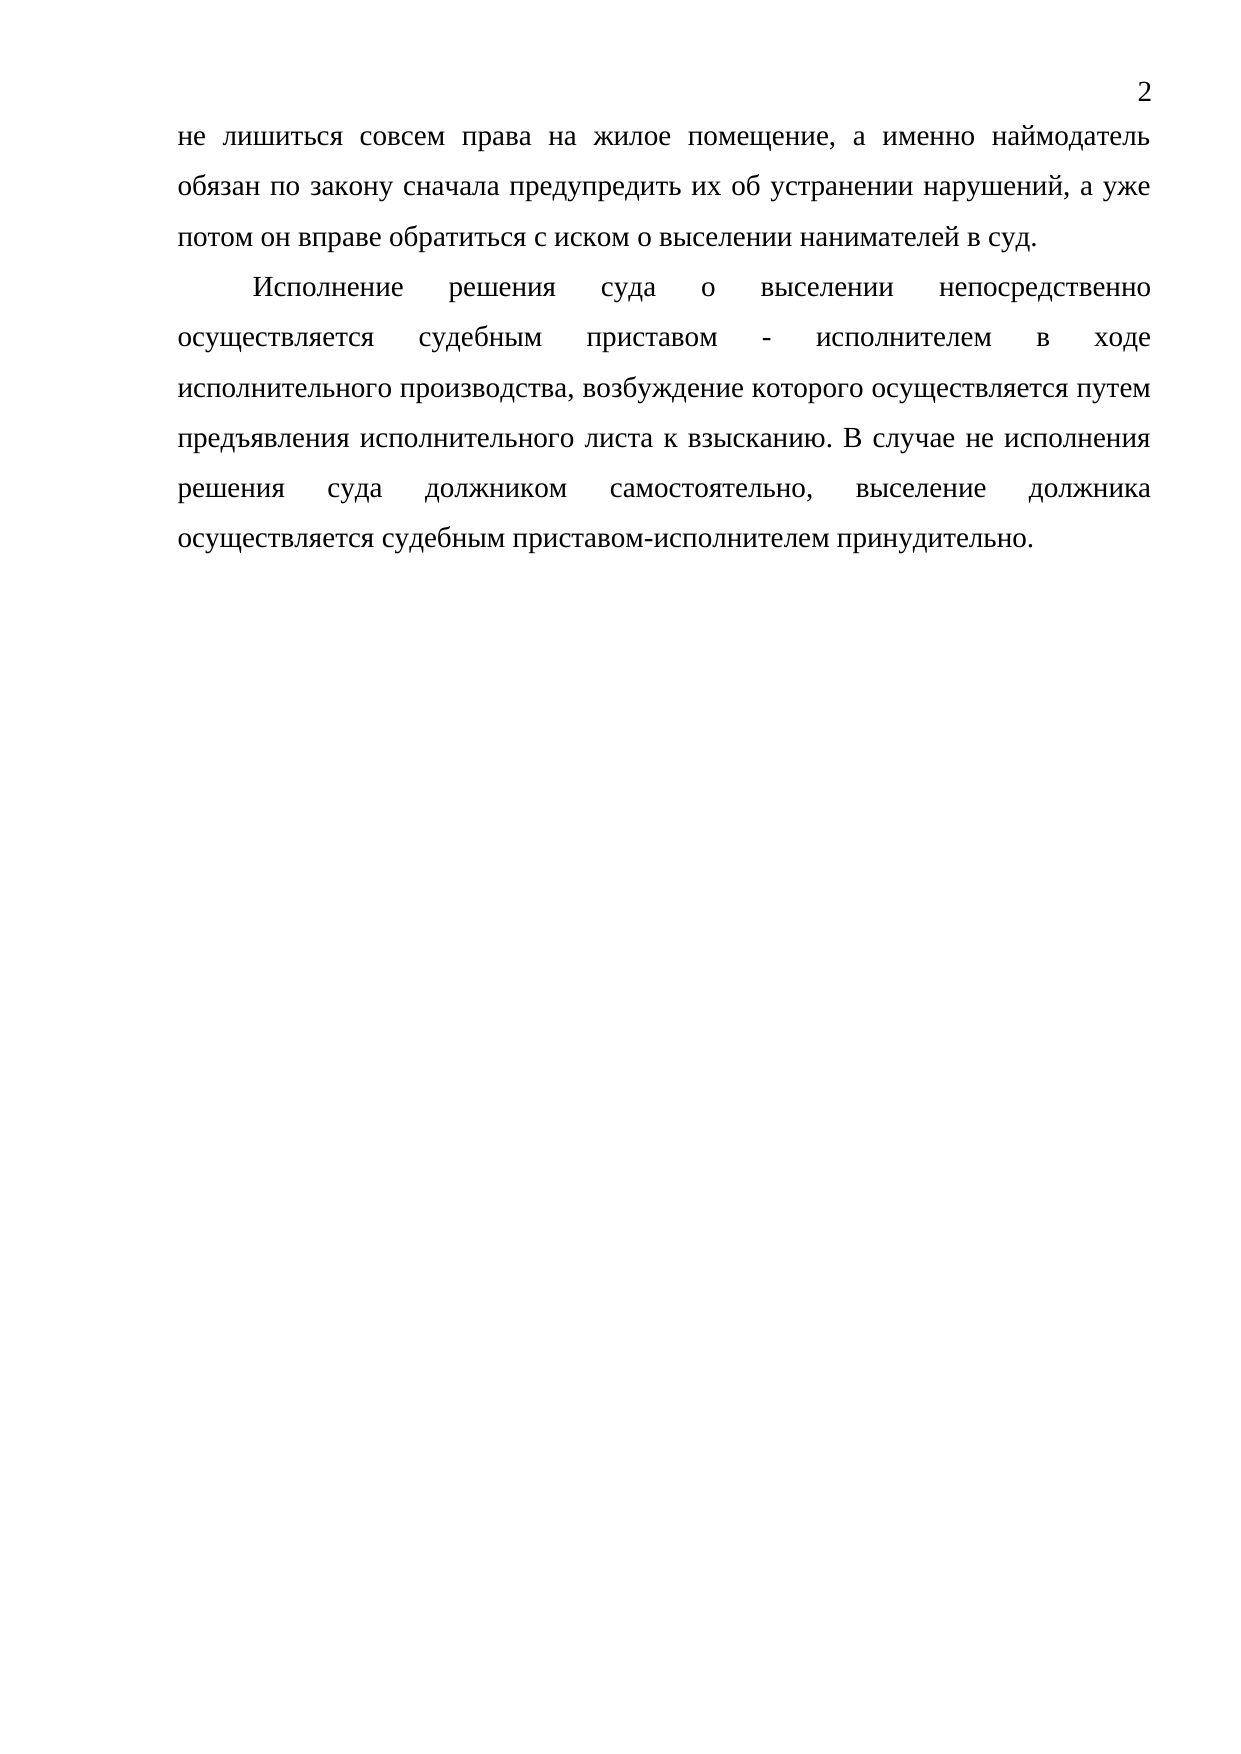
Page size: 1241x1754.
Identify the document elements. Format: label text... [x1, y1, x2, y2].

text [177, 118, 1152, 252]
text Исполнение решения суда о выселении непосредственно осуществляется судебным приставом - исполнителем в ходе исполнительного производства, возбуждение которого осуществляется путем предъявления исполнительного листа к взысканию. В случае не исполнения решения суда должником самостоятельно, выселение должника осуществляется судебным приставом-исполнителем принудительно. [177, 269, 1152, 554]
